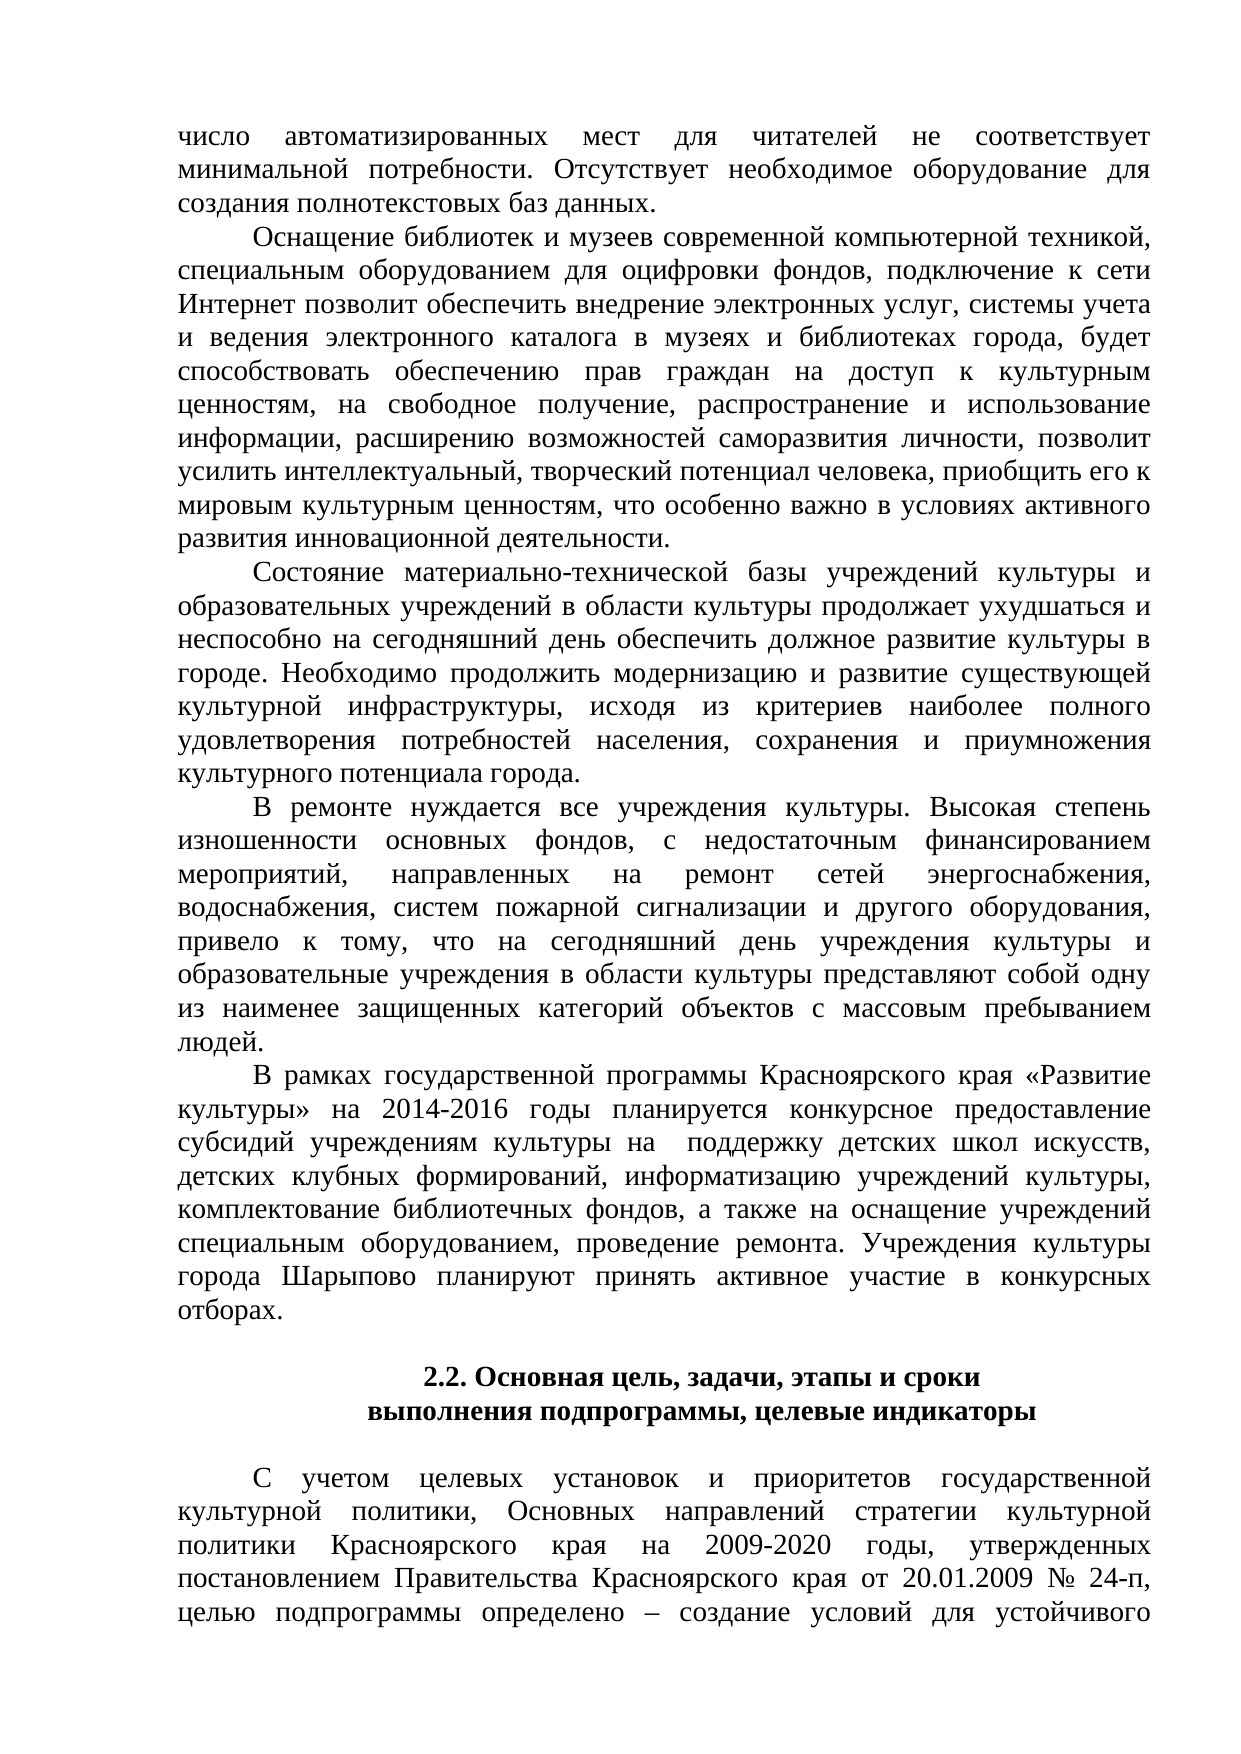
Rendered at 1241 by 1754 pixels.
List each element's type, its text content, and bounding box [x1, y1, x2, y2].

text 2.2. Основная цель, задачи, этапы и сроки [177, 1359, 1152, 1393]
text В рамках государственной программы Красноярского края «Развитие культуры» на 2014-2016 годы планируется конкурсное предоставление субсидий учреждениям культуры на поддержку детских школ искусств, детских клубных формирований, информатизацию учреждений культуры, комплектование библиотечных фондов, а также на оснащение учреждений специальным оборудованием, проведение ремонта. Учреждения культуры города Шарыпово планируют принять активное участие в конкурсных отборах. [177, 1057, 1152, 1326]
text Состояние материально-технической базы учреждений культуры и образовательных учреждений в области культуры продолжает ухудшаться и неспособно на сегодняшний день обеспечить должное развитие культуры в городе. Необходимо продолжить модернизацию и развитие существующей культурной инфраструктуры, исходя из критериев наиболее полного удовлетворения потребностей населения, сохранения и приумножения культурного потенциала города. [177, 554, 1152, 789]
text В ремонте нуждается все учреждения культуры. Высокая степень изношенности основных фондов, с недостаточным финансированием мероприятий, направленных на ремонт сетей энергоснабжения, водоснабжения, систем пожарной сигнализации и другого оборудования, привело к тому, что на сегодняшний день учреждения культуры и образовательные учреждения в области культуры представляют собой одну из наименее защищенных категорий объектов с массовым пребыванием людей. [177, 789, 1152, 1057]
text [177, 118, 1152, 219]
text Оснащение библиотек и музеев современной компьютерной техникой, специальным оборудованием для оцифровки фондов, подключение к сети Интернет позволит обеспечить внедрение электронных услуг, системы учета и ведения электронного каталога в музеях и библиотеках города, будет способствовать обеспечению прав граждан на доступ к культурным ценностям, на свободное получение, распространение и использование информации, расширению возможностей саморазвития личности, позволит усилить интеллектуальный, творческий потенциал человека, приобщить его к мировым культурным ценностям, что особенно важно в условиях активного развития инновационной деятельности. [177, 219, 1152, 554]
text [177, 1460, 1152, 1627]
text выполнения подпрограммы, целевые индикаторы [177, 1393, 1152, 1426]
